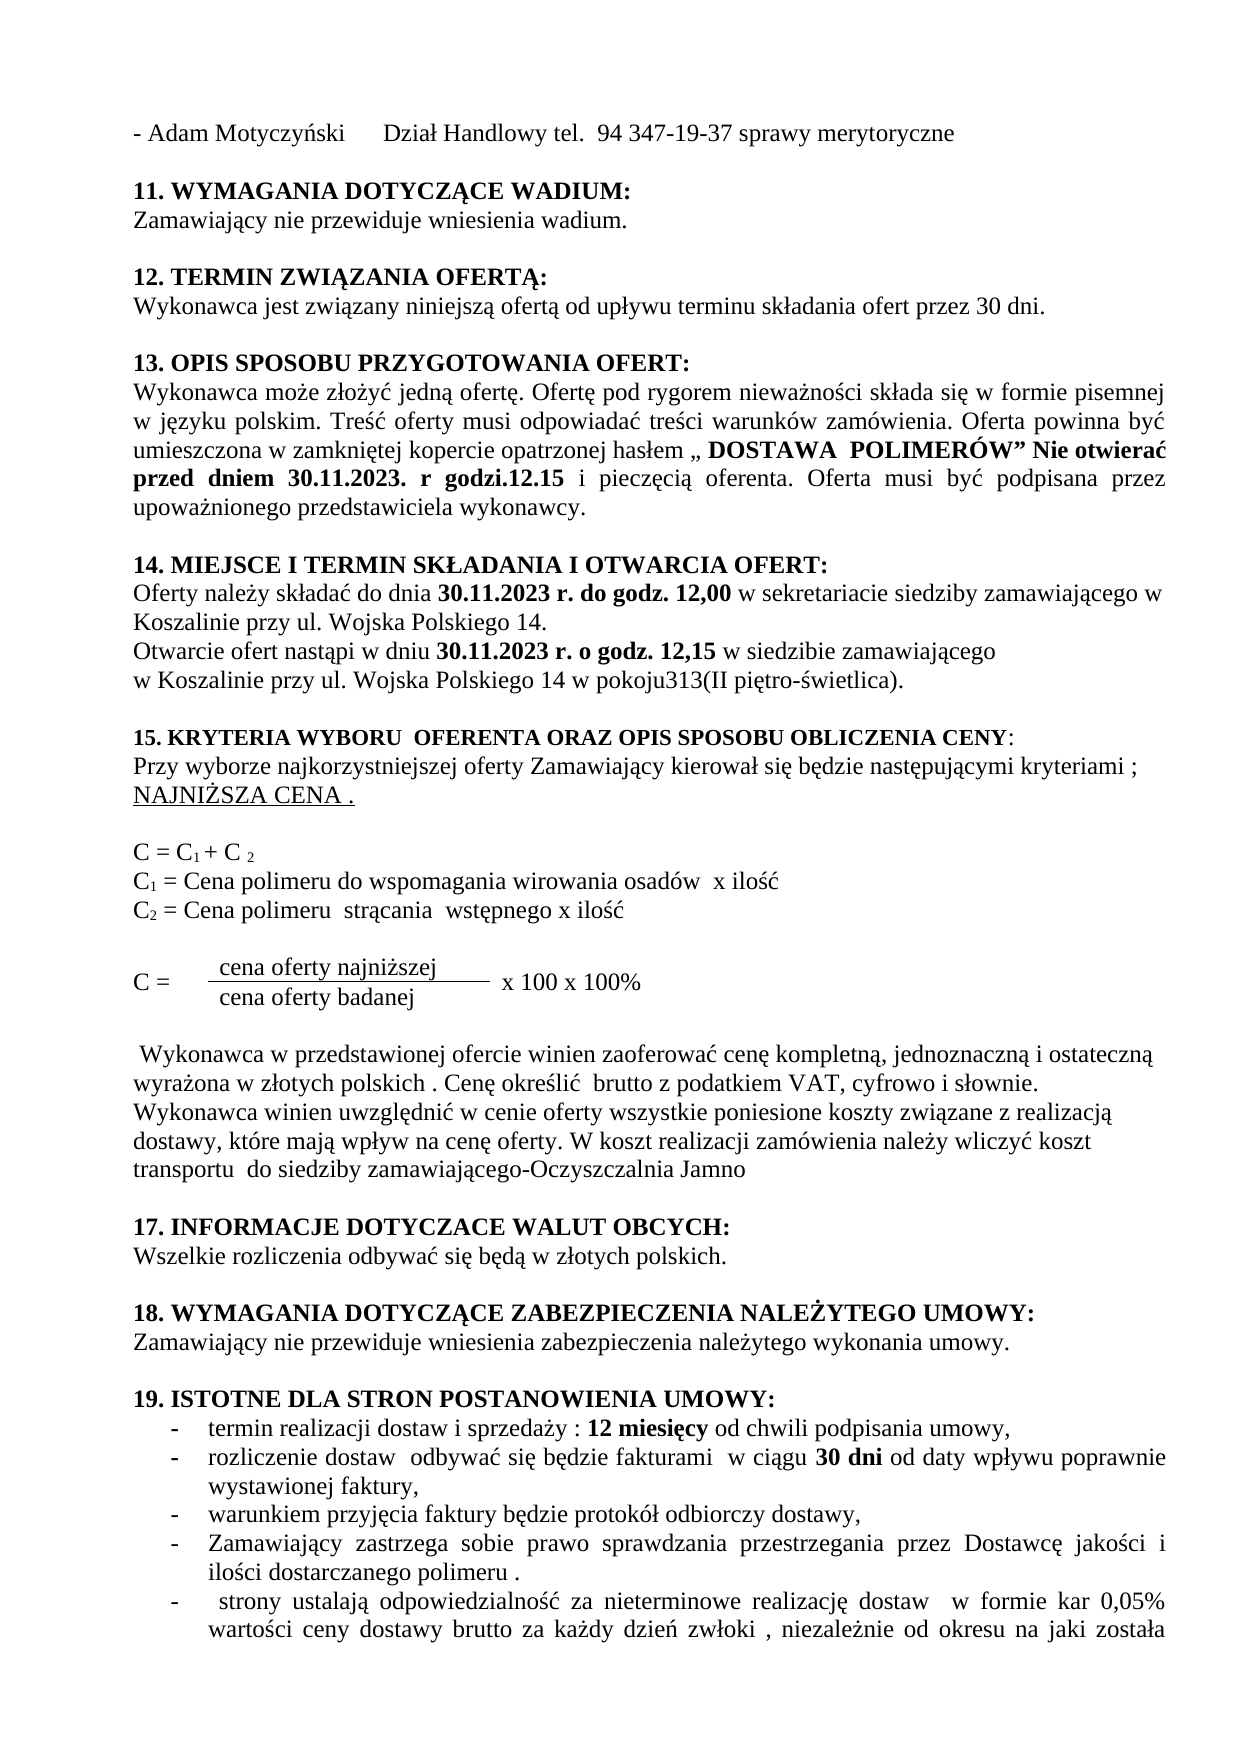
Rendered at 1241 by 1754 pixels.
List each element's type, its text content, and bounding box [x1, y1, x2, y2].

list Zamawiający zastrzega sobie prawo sprawdzania przestrzegania przez Dostawcę jakości i ilości dostarczanego polimeru . [170, 1528, 1167, 1586]
table_header cena oferty najniższej [208, 952, 490, 981]
text C2 = Cena polimeru strącania wstępnego x ilość [133, 895, 1167, 923]
text 12. TERMIN ZWIĄZANIA OFERTĄ: [133, 262, 1167, 291]
text Wykonawca może złożyć jedną ofertę. Ofertę pod rygorem nieważności składa się w formie pisemnej w języku polskim. Treść oferty musi odpowiadać treści warunków zamówienia. Oferta powinna być umieszczona w zamkniętej kopercie opatrzonej hasłem „ DOSTAWA POLIMERÓW” Nie otwierać przed dniem 30.11.2023. r godzi.12.15 i pieczęcią oferenta. Oferta musi być podpisana przez upoważnionego przedstawiciela wykonawcy. [133, 377, 1167, 521]
text 19. ISTOTNE DLA STRON POSTANOWIENIA UMOWY: [133, 1384, 1167, 1413]
text 18. WYMAGANIA DOTYCZĄCE ZABEZPIECZENIA NALEŻYTEGO UMOWY: [133, 1298, 1167, 1327]
text 11. WYMAGANIA DOTYCZĄCE WADIUM: [133, 176, 1167, 205]
text 15. KRYTERIA WYBORU OFERENTA ORAZ OPIS SPOSOBU OBLICZENIA CENY: [133, 722, 1167, 751]
list termin realizacji dostaw i sprzedaży : 12 miesięcy od chwili podpisania umowy, [170, 1413, 1167, 1442]
text Oferty należy składać do dnia 30.11.2023 r. do godz. 12,00 w sekretariacie siedziby zamawiającego w Koszalinie przy ul. Wojska Polskiego 14. [133, 578, 1167, 636]
table_header C = [122, 952, 208, 1011]
text 17. INFORMACJE DOTYCZACE WALUT OBCYCH: [133, 1212, 1167, 1241]
list warunkiem przyjęcia faktury będzie protokół odbiorczy dostawy, [170, 1499, 1167, 1528]
text C = C1 + C 2 [133, 837, 1167, 866]
text Otwarcie ofert nastąpi w dniu 30.11.2023 r. o godz. 12,15 w siedzibie zamawiającego w Koszalinie przy ul. Wojska Polskiego 14 w pokoju313(II piętro-świetlica). [133, 636, 1167, 693]
text Przy wyborze najkorzystniejszej oferty Zamawiający kierował się będzie następującymi kryteriami ; NAJNIŻSZA CENA . [133, 751, 1167, 808]
text C1 = Cena polimeru do wspomagania wirowania osadów x ilość [133, 866, 1167, 895]
text - Adam Motyczyński Dział Handlowy tel. 94 347-19-37 sprawy merytoryczne [133, 118, 1167, 147]
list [170, 1586, 1167, 1643]
text 13. OPIS SPOSOBU PRZYGOTOWANIA OFERT: [133, 348, 1167, 377]
table_cell cena oferty badanej [208, 982, 490, 1011]
text Wykonawca jest związany niniejszą ofertą od upływu terminu składania ofert przez 30 dni. [133, 291, 1167, 320]
list rozliczenie dostaw odbywać się będzie fakturami w ciągu 30 dni od daty wpływu poprawnie wystawionej faktury, [170, 1442, 1167, 1499]
text Zamawiający nie przewiduje wniesienia wadium. [133, 205, 1167, 233]
text Wykonawca w przedstawionej ofercie winien zaoferować cenę kompletną, jednoznaczną i ostateczną wyrażona w złotych polskich . Cenę określić brutto z podatkiem VAT, cyfrowo i słownie. Wykonawca winien uwzględnić w cenie oferty wszystkie poniesione koszty związane z realizacją dostawy, które mają wpływ na cenę oferty. W koszt realizacji zamówienia należy wliczyć koszt transportu do siedziby zamawiającego-Oczyszczalnia Jamno [133, 1039, 1167, 1183]
table_header x 100 x 100% [490, 952, 773, 1011]
text 14. MIEJSCE I TERMIN SKŁADANIA I OTWARCIA OFERT: [133, 550, 1167, 578]
text Wszelkie rozliczenia odbywać się będą w złotych polskich. [133, 1241, 1167, 1269]
text Zamawiający nie przewiduje wniesienia zabezpieczenia należytego wykonania umowy. [133, 1327, 1167, 1356]
